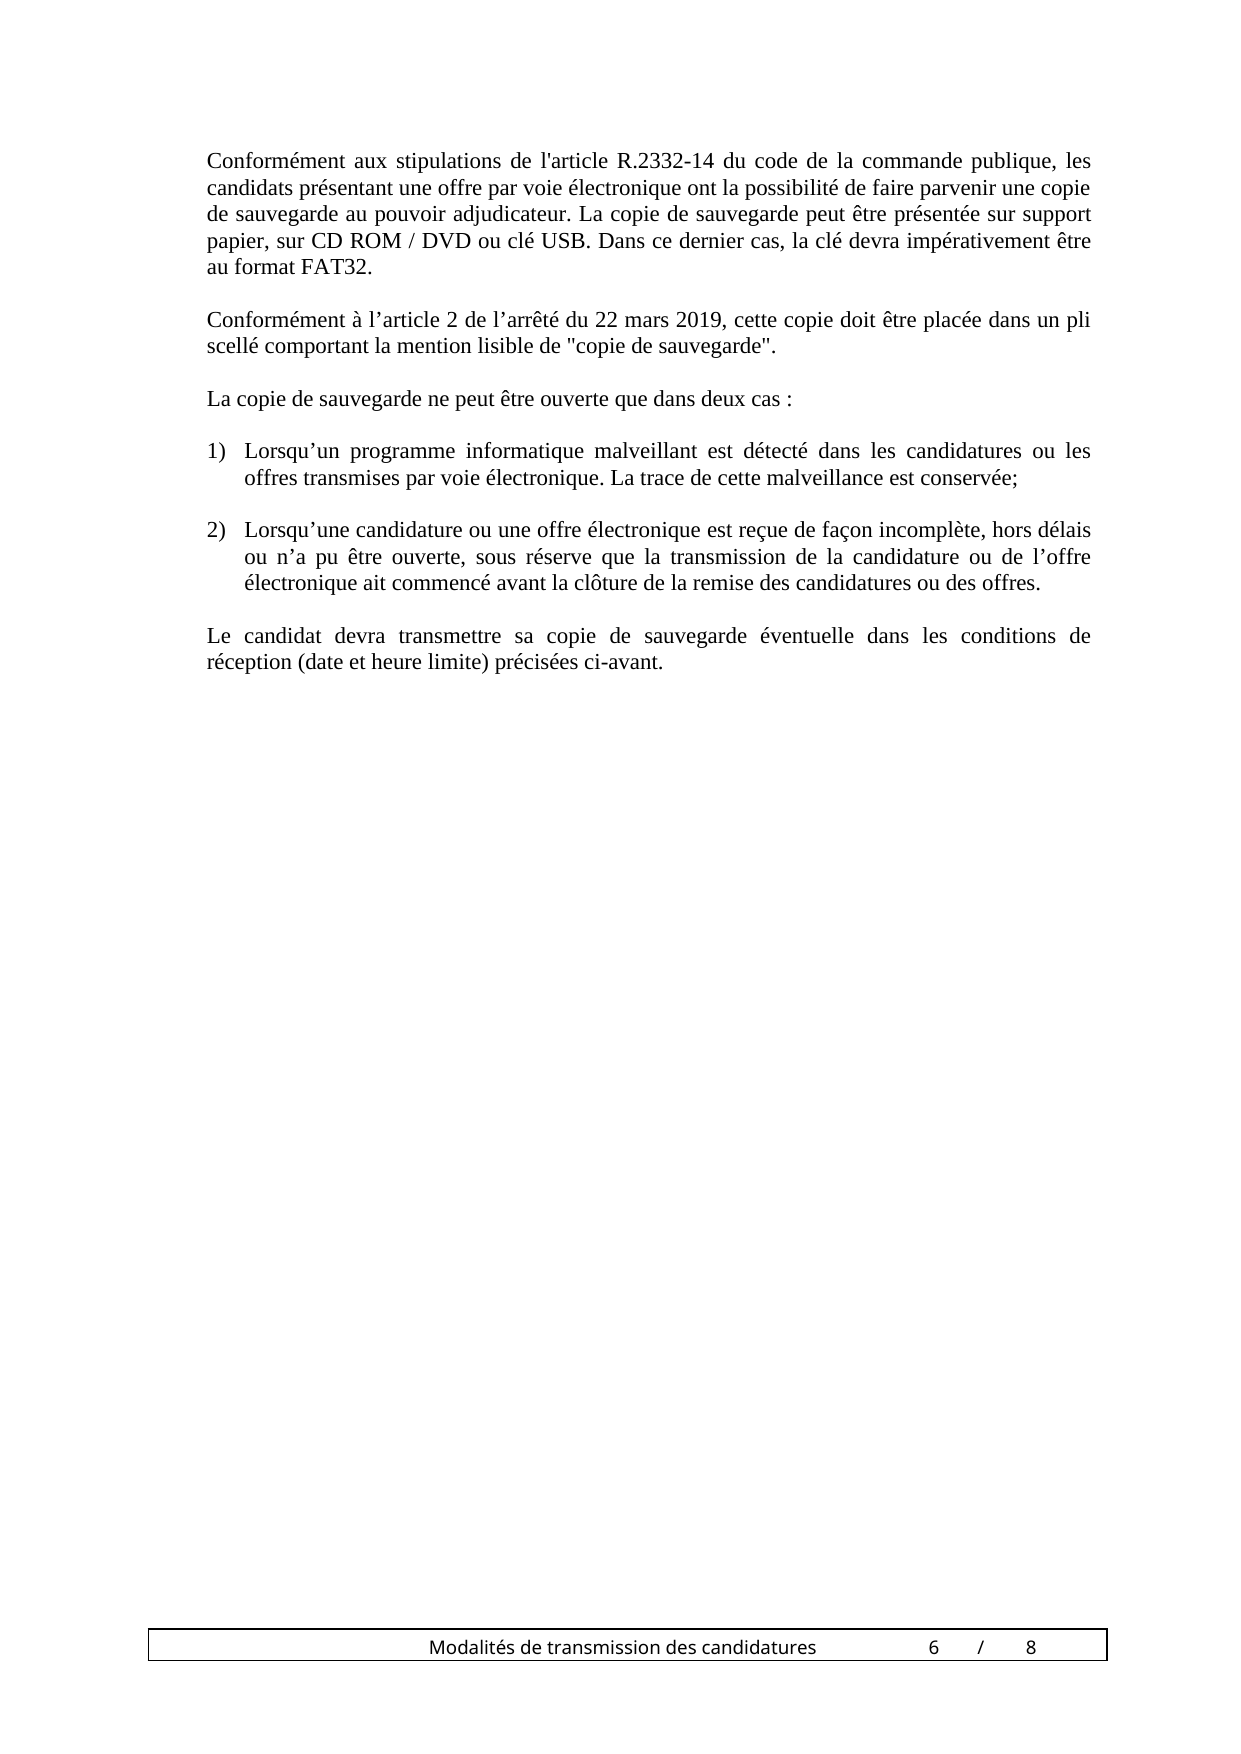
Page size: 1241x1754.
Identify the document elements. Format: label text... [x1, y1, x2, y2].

text Conformément à l’article 2 de l’arrêté du 22 mars 2019, cette copie doit être placée dans un pli scellé comportant la mention lisible de "copie de sauvegarde". [207, 306, 1093, 358]
text La copie de sauvegarde ne peut être ouverte que dans deux cas : [207, 385, 1093, 411]
list Lorsqu’un programme informatique malveillant est détecté dans les candidatures ou les offres transmises par voie électronique. La trace de cette malveillance est conservée; [207, 437, 1093, 490]
text Conformément aux stipulations de l'article R.2332-14 du code de la commande publique, les candidats présentant une offre par voie électronique ont la possibilité de faire parvenir une copie de sauvegarde au pouvoir adjudicateur. La copie de sauvegarde peut être présentée sur support papier, sur CD ROM / DVD ou clé USB. Dans ce dernier cas, la clé devra impérativement être au format FAT32. [207, 148, 1093, 279]
list Lorsqu’une candidature ou une offre électronique est reçue de façon incomplète, hors délais ou n’a pu être ouverte, sous réserve que la transmission de la candidature ou de l’offre électronique ait commencé avant la clôture de la remise des candidatures ou des offres. [207, 517, 1093, 596]
text Le candidat devra transmettre sa copie de sauvegarde éventuelle dans les conditions de réception (date et heure limite) précisées ci-avant. [207, 622, 1093, 675]
